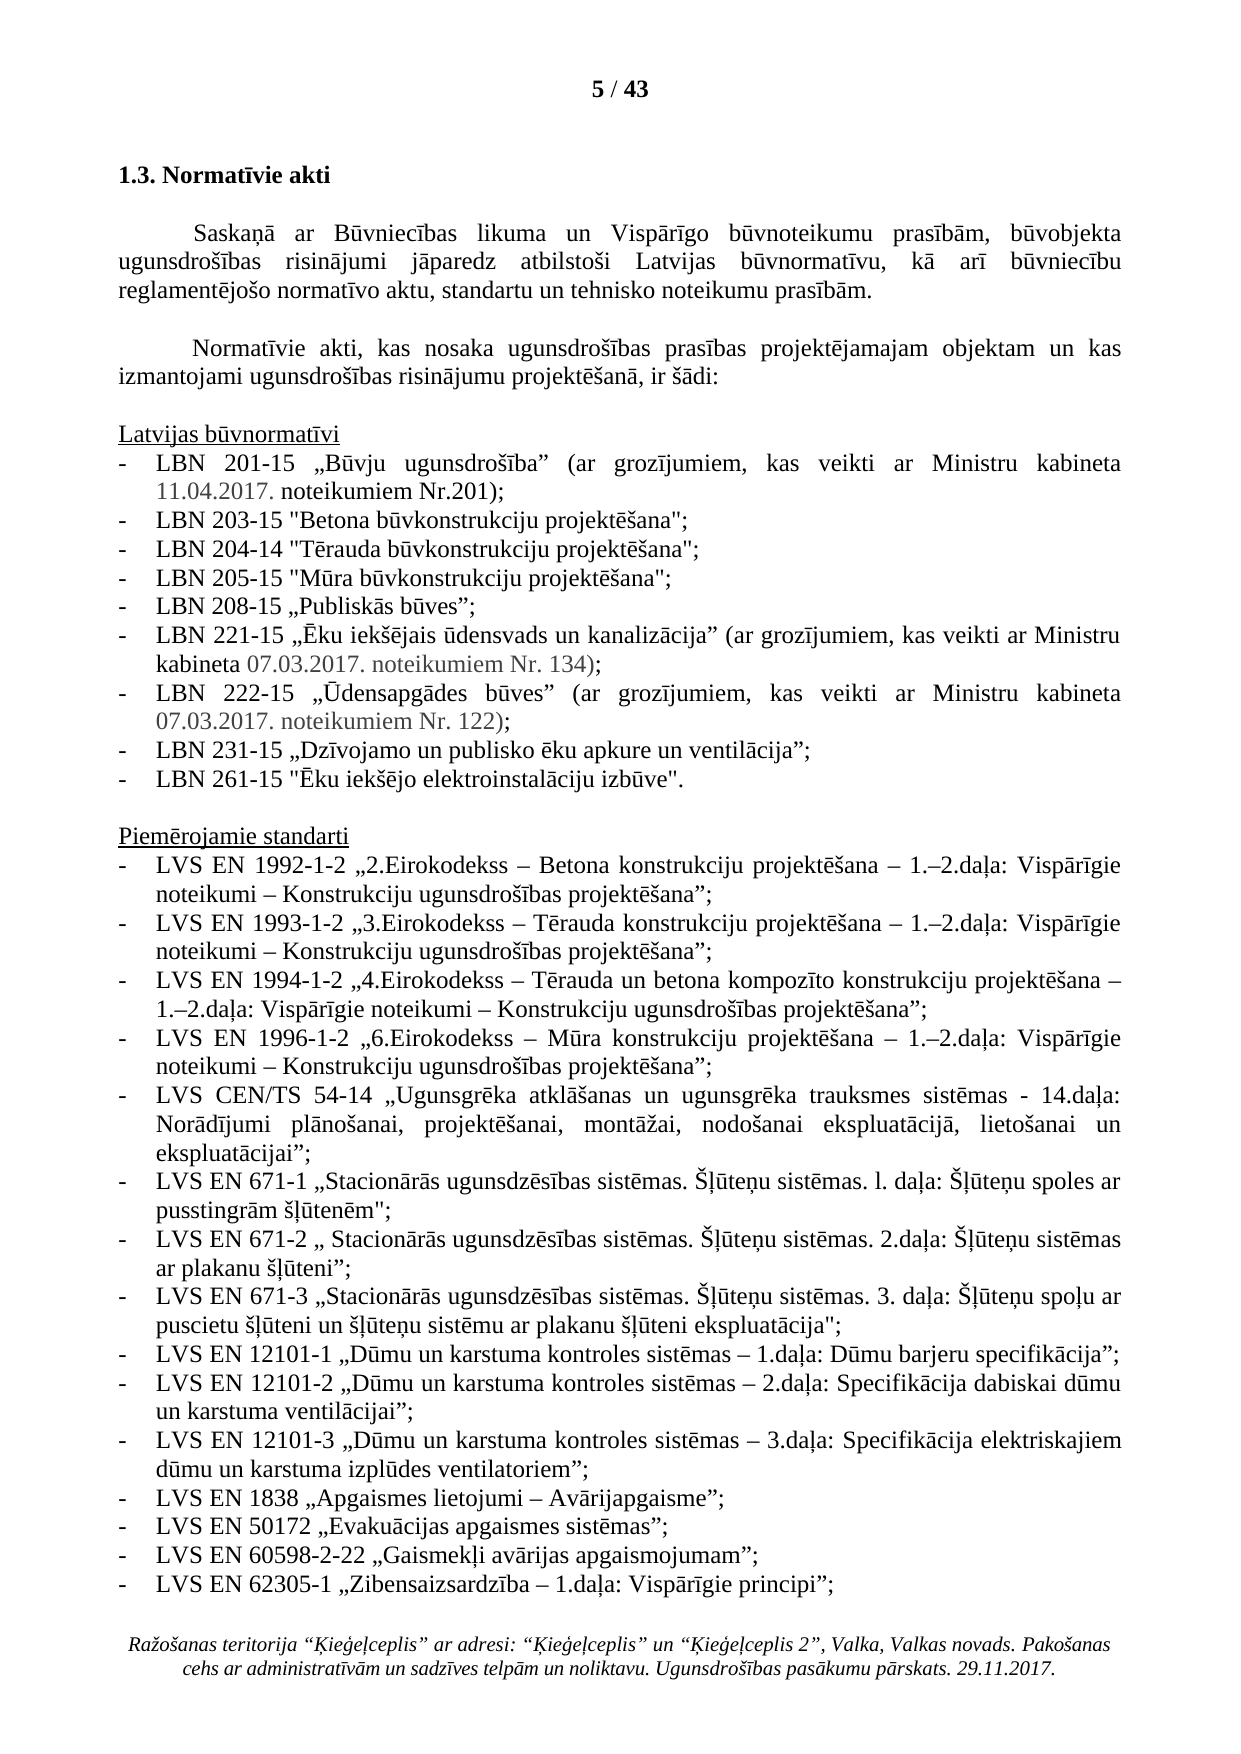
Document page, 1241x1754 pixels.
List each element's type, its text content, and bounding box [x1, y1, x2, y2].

list LBN 231-15 „Dzīvojamo un publisko ēku apkure un ventilācija”; [118, 735, 1122, 764]
list LVS EN 50172 „Evakuācijas apgaismes sistēmas”; [118, 1511, 1122, 1540]
text Piemērojamie standarti [118, 821, 1122, 850]
list LVS EN 1994-1-2 „4.Eirokodekss – Tērauda un betona kompozīto konstrukciju projektēšana – 1.–2.daļa: Vispārīgie noteikumi – Konstrukciju ugunsdrošības projektēšana”; [118, 965, 1122, 1023]
list LBN 205-15 "Mūra būvkonstrukciju projektēšana"; [118, 563, 1122, 591]
list LBN 261-15 "Ēku iekšējo elektroinstalāciju izbūve". [118, 764, 1122, 793]
list LVS EN 12101-1 „Dūmu un karstuma kontroles sistēmas – 1.daļa: Dūmu barjeru specifikācija”; [118, 1339, 1122, 1368]
list LBN 221-15 „Ēku iekšējais ūdensvads un kanalizācija” (ar grozījumiem, kas veikti ar Ministru kabineta 07.03.2017. noteikumiem Nr. 134); [118, 620, 1122, 678]
text Normatīvie akti, kas nosaka ugunsdrošības prasības projektējamajam objektam un kas izmantojami ugunsdrošības risinājumu projektēšanā, ir šādi: [118, 333, 1122, 390]
list LVS EN 62305-1 „Zibensaizsardzība – 1.daļa: Vispārīgie principi”; [118, 1569, 1122, 1598]
list LVS EN 1838 „Apgaismes lietojumi – Avārijapgaisme”; [118, 1483, 1122, 1511]
list LVS CEN/TS 54-14 „Ugunsgrēka atklāšanas un ugunsgrēka trauksmes sistēmas - 14.daļa: Norādījumi plānošanai, projektēšanai, montāžai, nodošanai ekspluatācijā, lietošanai un ekspluatācijai”; [118, 1080, 1122, 1166]
list LBN 201-15 „Būvju ugunsdrošība” (ar grozījumiem, kas veikti ar Ministru kabineta 11.04.2017. noteikumiem Nr.201); [118, 448, 1122, 505]
text Saskaņā ar Būvniecības likuma un Vispārīgo būvnoteikumu prasībām, būvobjekta ugunsdrošības risinājumi jāparedz atbilstoši Latvijas būvnormatīvu, kā arī būvniecību reglamentējošo normatīvo aktu, standartu un tehnisko noteikumu prasībām. [118, 218, 1122, 304]
list LVS EN 60598-2-22 „Gaismekļi avārijas apgaismojumam”; [118, 1540, 1122, 1569]
list LVS EN 1992-1-2 „2.Eirokodekss – Betona konstrukciju projektēšana – 1.–2.daļa: Vispārīgie noteikumi – Konstrukciju ugunsdrošības projektēšana”; [118, 850, 1122, 908]
list LVS EN 12101-3 „Dūmu un karstuma kontroles sistēmas – 3.daļa: Specifikācija elektriskajiem dūmu un karstuma izplūdes ventilatoriem”; [118, 1425, 1122, 1483]
list LVS EN 671-3 „Stacionārās ugunsdzēsības sistēmas. Šļūteņu sistēmas. 3. daļa: Šļūteņu spoļu ar puscietu šļūteni un šļūteņu sistēmu ar plakanu šļūteni ekspluatācija"; [118, 1281, 1122, 1339]
list LVS EN 1993-1-2 „3.Eirokodekss – Tērauda konstrukciju projektēšana – 1.–2.daļa: Vispārīgie noteikumi – Konstrukciju ugunsdrošības projektēšana”; [118, 908, 1122, 965]
list LVS EN 1996-1-2 „6.Eirokodekss – Mūra konstrukciju projektēšana – 1.–2.daļa: Vispārīgie noteikumi – Konstrukciju ugunsdrošības projektēšana”; [118, 1023, 1122, 1080]
list LBN 222-15 „Ūdensapgādes būves” (ar grozījumiem, kas veikti ar Ministru kabineta 07.03.2017. noteikumiem Nr. 122); [118, 678, 1122, 735]
list LVS EN 671-2 „ Stacionārās ugunsdzēsības sistēmas. Šļūteņu sistēmas. 2.daļa: Šļūteņu sistēmas ar plakanu šļūteni”; [118, 1224, 1122, 1281]
text Latvijas būvnormatīvi [118, 419, 1122, 448]
subtitle 1.3. Normatīvie akti [118, 160, 1122, 189]
list LVS EN 671-1 „Stacionārās ugunsdzēsības sistēmas. Šļūteņu sistēmas. l. daļa: Šļūteņu spoles ar pusstingrām šļūtenēm"; [118, 1166, 1122, 1224]
list LBN 203-15 "Betona būvkonstrukciju projektēšana"; [118, 505, 1122, 534]
list LBN 204-14 "Tērauda būvkonstrukciju projektēšana"; [118, 534, 1122, 563]
list LVS EN 12101-2 „Dūmu un karstuma kontroles sistēmas – 2.daļa: Specifikācija dabiskai dūmu un karstuma ventilācijai”; [118, 1368, 1122, 1425]
list LBN 208-15 „Publiskās būves”; [118, 591, 1122, 620]
